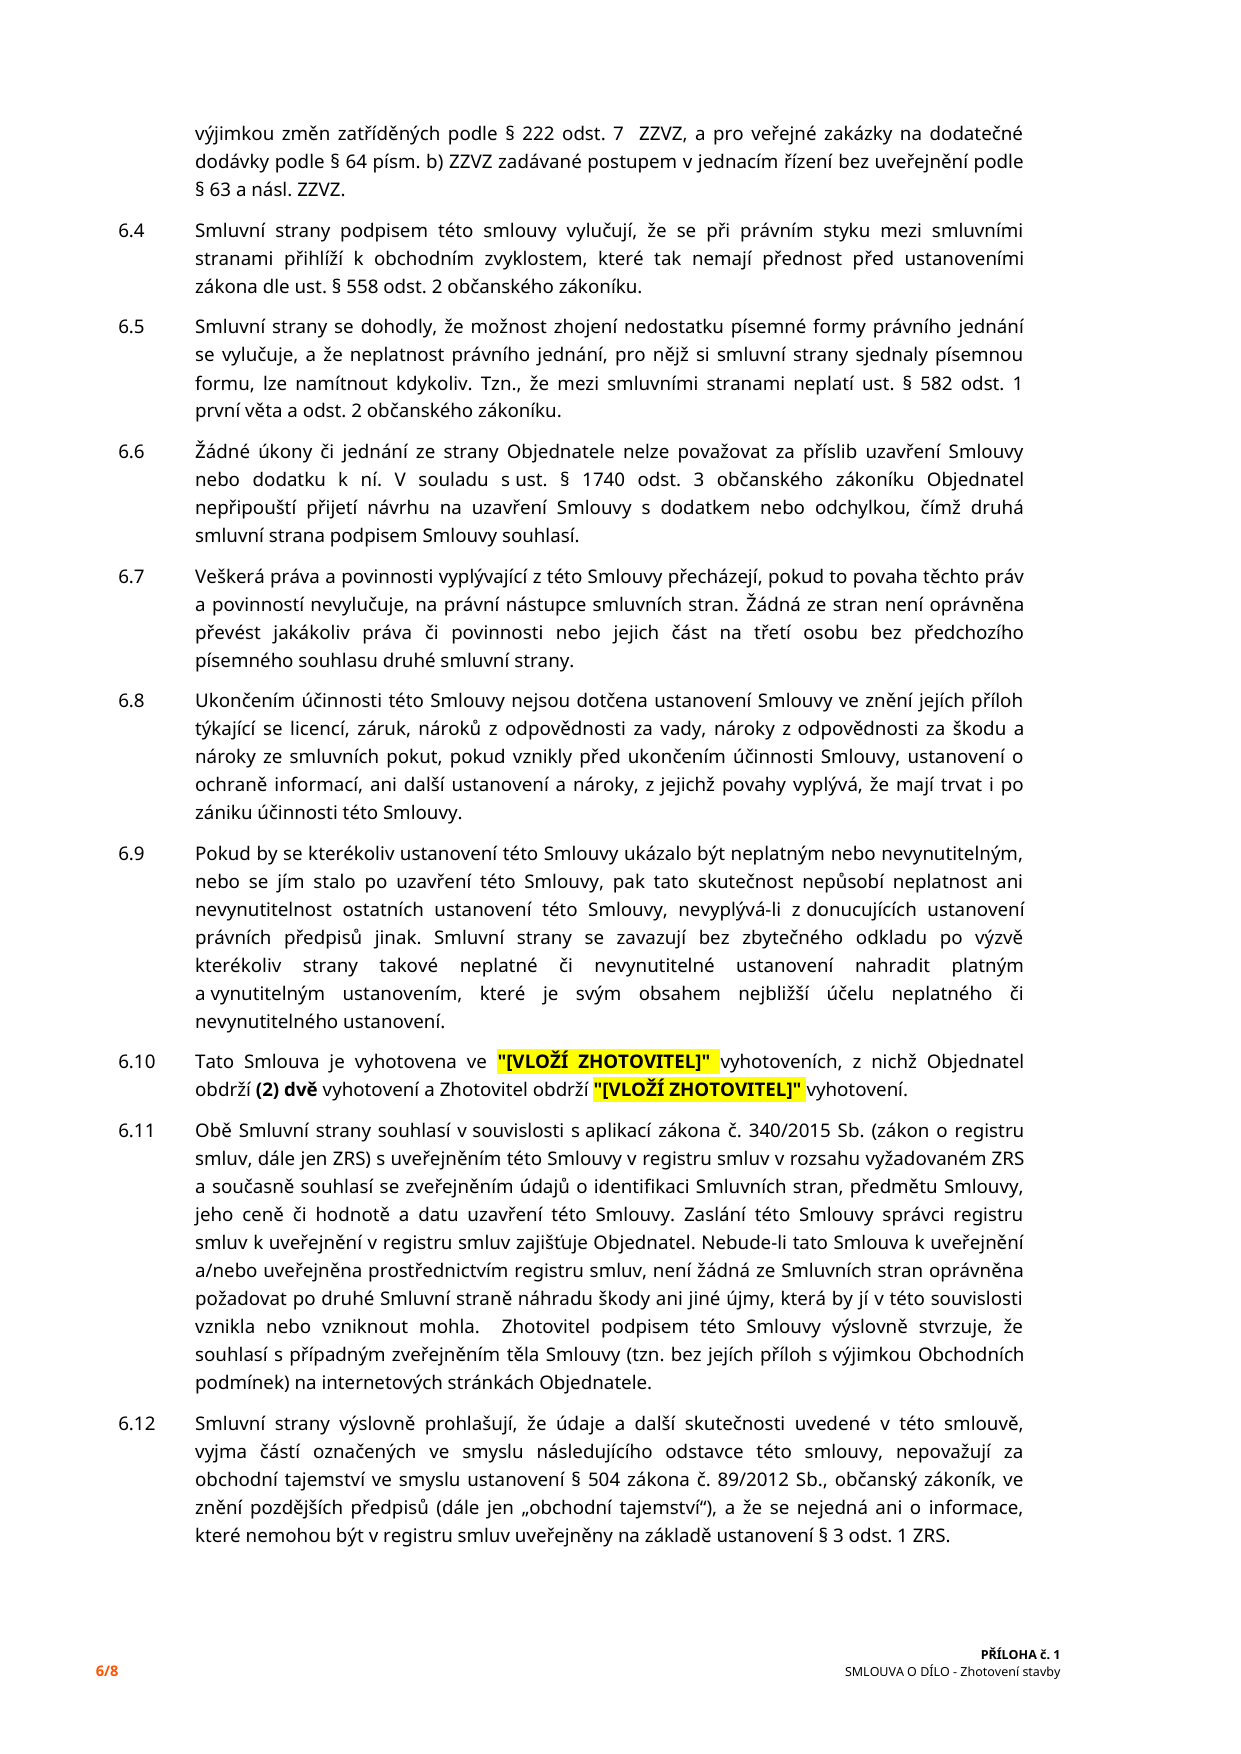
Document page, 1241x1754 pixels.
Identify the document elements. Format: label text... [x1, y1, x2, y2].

text Žádné úkony či jednání ze strany Objednatele nelze považovat za příslib uzavření Smlouvy nebo dodatku k ní. V souladu s ust. § 1740 odst. 3 občanského zákoníku Objednatel nepřipouští přijetí návrhu na uzavření Smlouvy s dodatkem nebo odchylkou, čímž druhá smluvní strana podpisem Smlouvy souhlasí. [118, 438, 1024, 548]
text Smluvní strany podpisem této smlouvy vylučují, že se při právním styku mezi smluvními stranami přihlíží k obchodním zvyklostem, které tak nemají přednost před ustanoveními zákona dle ust. § 558 odst. 2 občanského zákoníku. [118, 217, 1024, 299]
text Smluvní strany výslovně prohlašují, že údaje a další skutečnosti uvedené v této smlouvě, vyjma částí označených ve smyslu následujícího odstavce této smlouvy, nepovažují za obchodní tajemství ve smyslu ustanovení § 504 zákona č. 89/2012 Sb., občanský zákoník, ve znění pozdějších předpisů (dále jen „obchodní tajemství“), a že se nejedná ani o informace, které nemohou být v registru smluv uveřejněny na základě ustanovení § 3 odst. 1 ZRS. [118, 1410, 1024, 1548]
text Veškerá práva a povinnosti vyplývající z této Smlouvy přecházejí, pokud to povaha těchto práv a povinností nevylučuje, na právní nástupce smluvních stran. Žádná ze stran není oprávněna převést jakákoliv práva či povinnosti nebo jejich část na třetí osobu bez předchozího písemného souhlasu druhé smluvní strany. [118, 563, 1024, 672]
text Obě Smluvní strany souhlasí v souvislosti s aplikací zákona č. 340/2015 Sb. (zákon o registru smluv, dále jen ZRS) s uveřejněním této Smlouvy v registru smluv v rozsahu vyžadovaném ZRS a současně souhlasí se zveřejněním údajů o identifikaci Smluvních stran, předmětu Smlouvy, jeho ceně či hodnotě a datu uzavření této Smlouvy. Zaslání této Smlouvy správci registru smluv k uveřejnění v registru smluv zajišťuje Objednatel. Nebude-li tato Smlouva k uveřejnění a/nebo uveřejněna prostřednictvím registru smluv, není žádná ze Smluvních stran oprávněna požadovat po druhé Smluvní straně náhradu škody ani jiné újmy, která by jí v této souvislosti vznikla nebo vzniknout mohla. Zhotovitel podpisem této Smlouvy výslovně stvrzuje, že souhlasí s případným zveřejněním těla Smlouvy (tzn. bez jejích příloh s výjimkou Obchodních podmínek) na internetových stránkách Objednatele. [118, 1117, 1024, 1395]
text Tato Smlouva je vyhotovena ve vyhotoveních, z nichž Objednatel obdrží (2) dvě vyhotovení a Zhotovitel obdrží vyhotovení. [118, 1049, 1024, 1102]
text Smluvní strany se dohodly, že možnost zhojení nedostatku písemné formy právního jednání se vylučuje, a že neplatnost právního jednání, pro nějž si smluvní strany sjednaly písemnou formu, lze namítnout kdykoliv. Tzn., že mezi smluvními stranami neplatí ust. § 582 odst. 1 první věta a odst. 2 občanského zákoníku. [118, 314, 1024, 423]
text Ukončením účinnosti této Smlouvy nejsou dotčena ustanovení Smlouvy ve znění jejích příloh týkající se licencí, záruk, nároků z odpovědnosti za vady, nároky z odpovědnosti za škodu a nároky ze smluvních pokut, pokud vznikly před ukončením účinnosti Smlouvy, ustanovení o ochraně informací, ani další ustanovení a nároky, z jejichž povahy vyplývá, že mají trvat i po zániku účinnosti této Smlouvy. [118, 687, 1024, 825]
text Pokud by se kterékoliv ustanovení této Smlouvy ukázalo být neplatným nebo nevynutitelným, nebo se jím stalo po uzavření této Smlouvy, pak tato skutečnost nepůsobí neplatnost ani nevynutitelnost ostatních ustanovení této Smlouvy, nevyplývá-li z donucujících ustanovení právních předpisů jinak. Smluvní strany se zavazují bez zbytečného odkladu po výzvě kterékoliv strany takové neplatné či nevynutitelné ustanovení nahradit platným a vynutitelným ustanovením, které je svým obsahem nejbližší účelu neplatného či nevynutitelného ustanovení. [118, 840, 1024, 1034]
